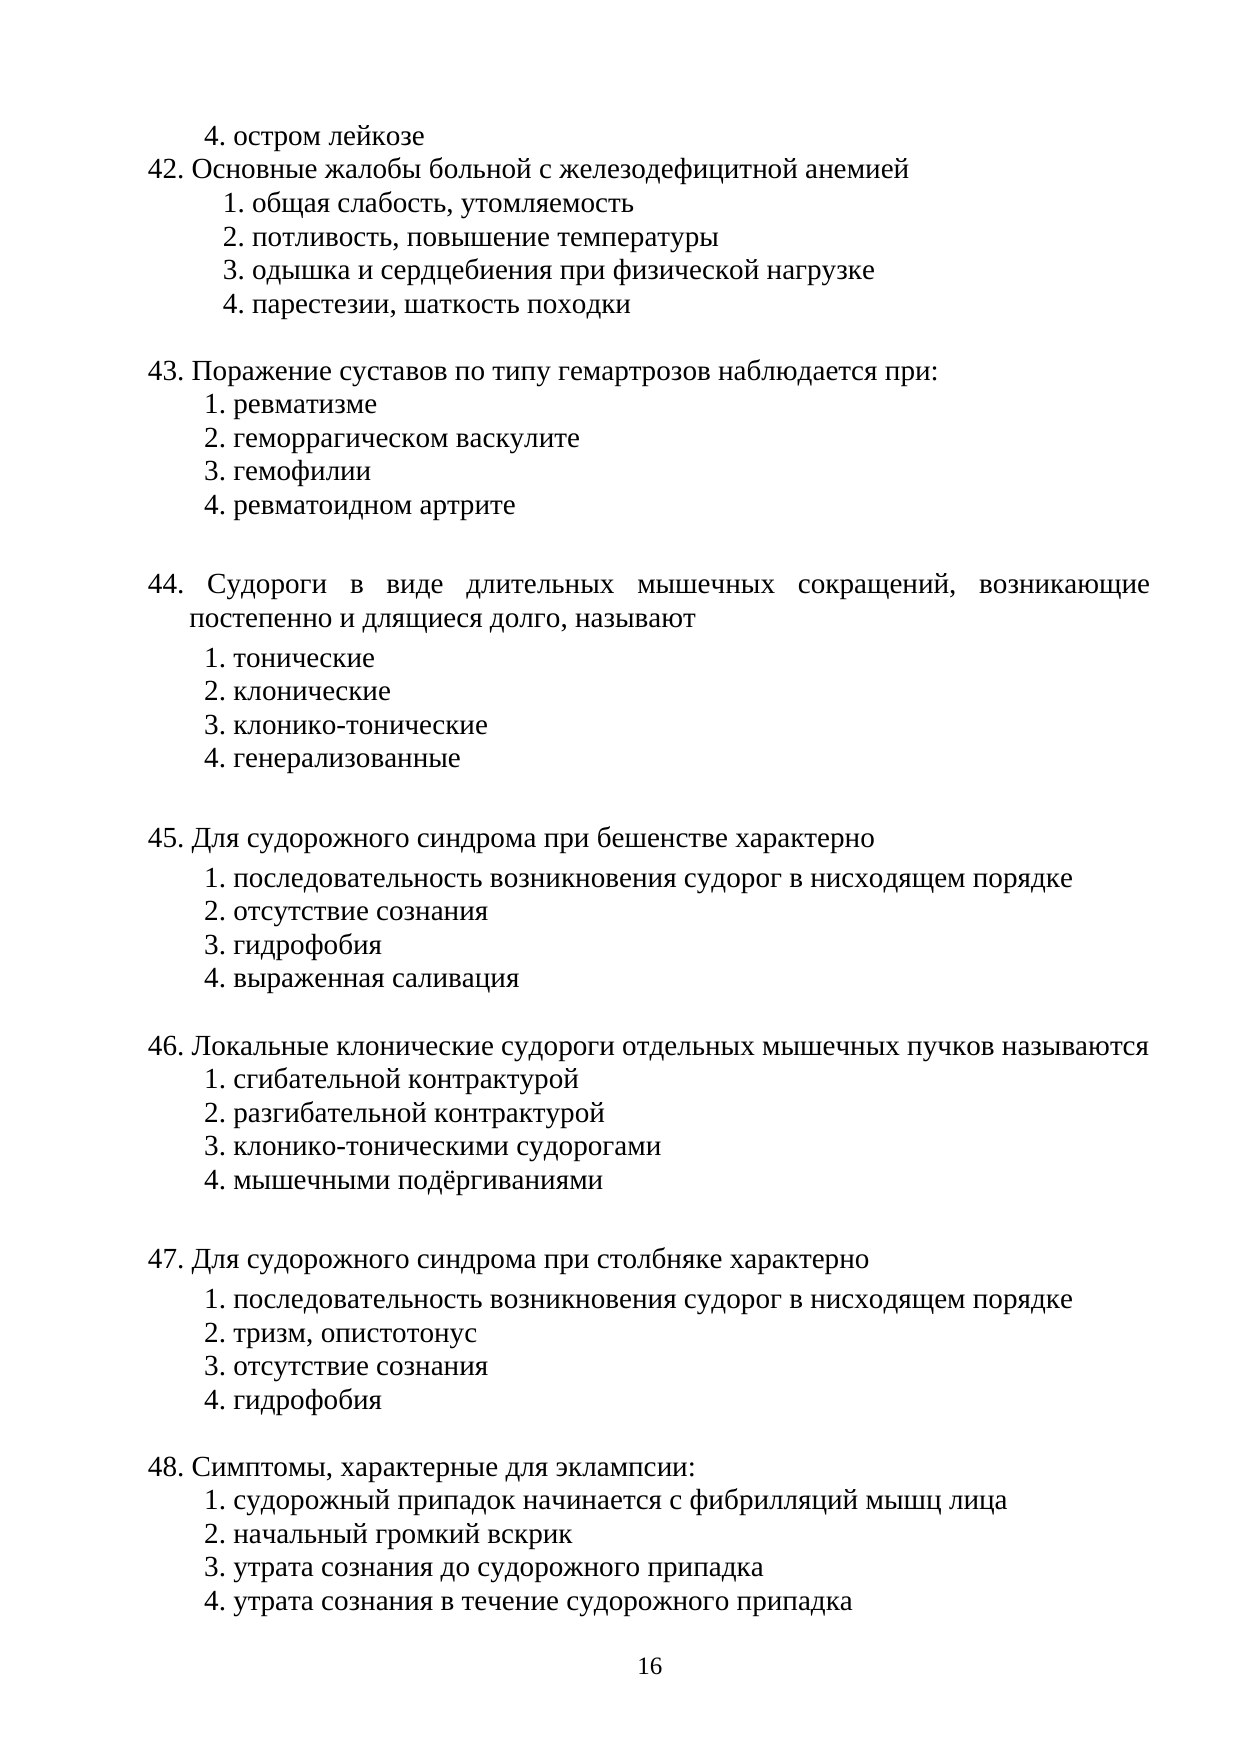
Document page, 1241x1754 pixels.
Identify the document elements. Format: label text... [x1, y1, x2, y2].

text 3. одышка и сердцебиения при физической нагрузке [204, 252, 1152, 286]
text 2. клонические [204, 673, 1152, 707]
text 42. Основные жалобы больной с железодефицитной анемией [148, 152, 1152, 185]
text 2. потливость, повышение температуры [204, 219, 1152, 252]
text 4. гидрофобия [204, 1382, 1152, 1415]
text 46. Локальные клонические судороги отдельных мышечных пучков называются [110, 1028, 1152, 1061]
text 2. геморрагическом васкулите [148, 420, 1152, 453]
text 4. генерализованные [204, 741, 1152, 774]
text 3. отсутствие сознания [204, 1348, 1152, 1382]
text 4. ревматоидном артрите [148, 487, 1152, 521]
list 45. Для судорожного синдрома при бешенстве характерно [148, 820, 1152, 854]
text 1. общая слабость, утомляемость [204, 185, 1152, 219]
text 1. сгибательной контрактурой [204, 1061, 1152, 1095]
text 1. тонические [204, 640, 1152, 673]
text 4. выраженная саливация [204, 961, 1152, 994]
text 4. парестезии, шаткость походки [204, 286, 1152, 319]
text 3. гемофилии [148, 453, 1152, 487]
text 2. тризм, опистотонус [204, 1315, 1152, 1348]
text 2. начальный громкий вскрик [204, 1516, 1152, 1549]
text 1. последовательность возникновения судорог в нисходящем порядке [204, 860, 1152, 893]
text 3. клонико-тонические [204, 707, 1152, 741]
text 48. Симптомы, характерные для эклампсии: [148, 1449, 1152, 1482]
text 2. разгибательной контрактурой [204, 1095, 1152, 1128]
text 4. мышечными подёргиваниями [204, 1162, 1152, 1195]
text 43. Поражение суставов по типу гемартрозов наблюдается при: [148, 353, 1152, 386]
text 2. отсутствие сознания [204, 893, 1152, 927]
text 3. утрата сознания до судорожного припадка [204, 1549, 1152, 1583]
text 1. судорожный припадок начинается с фибрилляций мышц лица [148, 1482, 1152, 1516]
text 4. остром лейкозе [148, 118, 1152, 152]
text 3. гидрофобия [204, 927, 1152, 961]
text 3. клонико-тоническими судорогами [204, 1128, 1152, 1162]
text 1. ревматизме [148, 386, 1152, 420]
text 4. утрата сознания в течение судорожного припадка [204, 1583, 1152, 1617]
list 44. Судороги в виде длительных мышечных сокращений, возникающие постепенно и длящиеся долго, называют [148, 567, 1152, 634]
list 47. Для судорожного синдрома при столбняке характерно [148, 1241, 1152, 1275]
text 1. последовательность возникновения судорог в нисходящем порядке [204, 1281, 1152, 1315]
